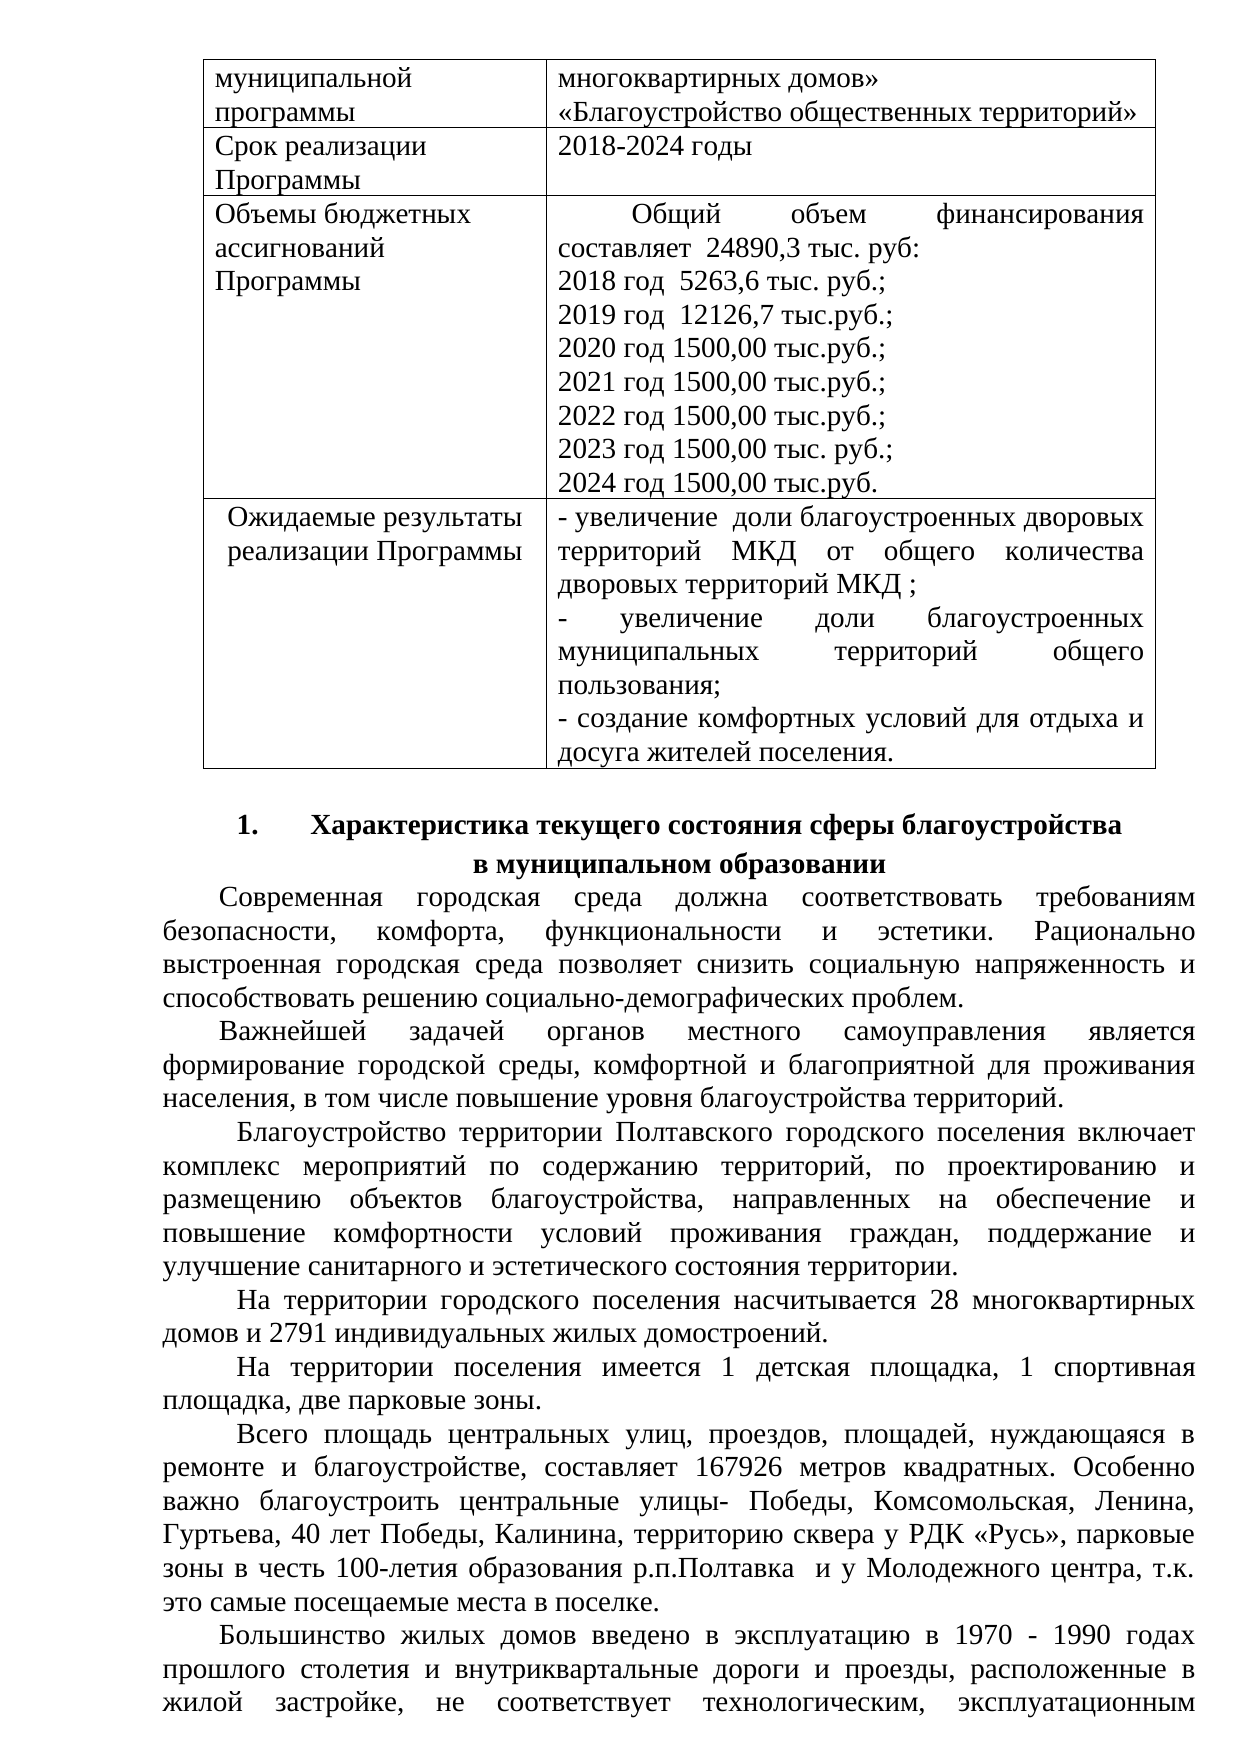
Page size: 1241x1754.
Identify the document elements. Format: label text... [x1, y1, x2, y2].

table_cell 2018-2024 годы [547, 128, 1155, 195]
text Всего площадь центральных улиц, проездов, площадей, нуждающаяся в ремонте и благоустройстве, составляет 167926 метров квадратных. Особенно важно благоустроить центральные улицы- Победы, Комсомольская, Ленина, Гуртьева, 40 лет Победы, Калинина, территорию сквера у РДК «Русь», парковые зоны в честь 100-летия образования р.п.Полтавка и у Молодежного центра, т.к. это самые посещаемые места в поселке. [162, 1416, 1196, 1617]
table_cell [547, 60, 1155, 127]
table_cell Общий объем финансирования составляет 24890,3 тыс. руб: 2018 год 5263,6 тыс. руб.; 2019 год 12126,7 тыс.руб.; 2020 год 1500,00 тыс.руб.; 2021 год 1500,00 тыс.руб.; 2022 год 1500,00 тыс.руб.; 2023 год 1500,00 тыс. руб.; 2024 год 1500,00 тыс.руб. [547, 196, 1155, 498]
text в муниципальном образовании [162, 846, 1196, 879]
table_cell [204, 60, 546, 127]
text На территории городского поселения насчитывается 28 многоквартирных домов и 2791 индивидуальных жилых домостроений. [162, 1282, 1196, 1349]
table_cell - увеличение доли благоустроенных дворовых территорий МКД от общего количества дворовых территорий МКД ; - увеличение доли благоустроенных муниципальных территорий общего пользования; - создание комфортных условий для отдыха и досуга жителей поселения. [547, 499, 1155, 768]
text Благоустройство территории Полтавского городского поселения включает комплекс мероприятий по содержанию территорий, по проектированию и размещению объектов благоустройства, направленных на обеспечение и повышение комфортности условий проживания граждан, поддержание и улучшение санитарного и эстетического состояния территории. [162, 1114, 1196, 1282]
table_cell Срок реализации Программы [204, 128, 546, 195]
text Важнейшей задачей органов местного самоуправления является формирование городской среды, комфортной и благоприятной для проживания населения, в том числе повышение уровня благоустройства территорий. [162, 1013, 1196, 1114]
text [162, 1617, 1196, 1718]
text На территории поселения имеется 1 детская площадка, 1 спортивная площадка, две парковые зоны. [162, 1349, 1196, 1416]
table_cell Объемы бюджетных ассигнований Программы [204, 196, 546, 498]
table_cell Ожидаемые результаты реализации Программы [204, 499, 546, 768]
list Характеристика текущего состояния сферы благоустройства [162, 807, 1196, 841]
text Современная городская среда должна соответствовать требованиям безопасности, комфорта, функциональности и эстетики. Рационально выстроенная городская среда позволяет снизить социальную напряженность и способствовать решению социально-демографических проблем. [162, 879, 1196, 1013]
